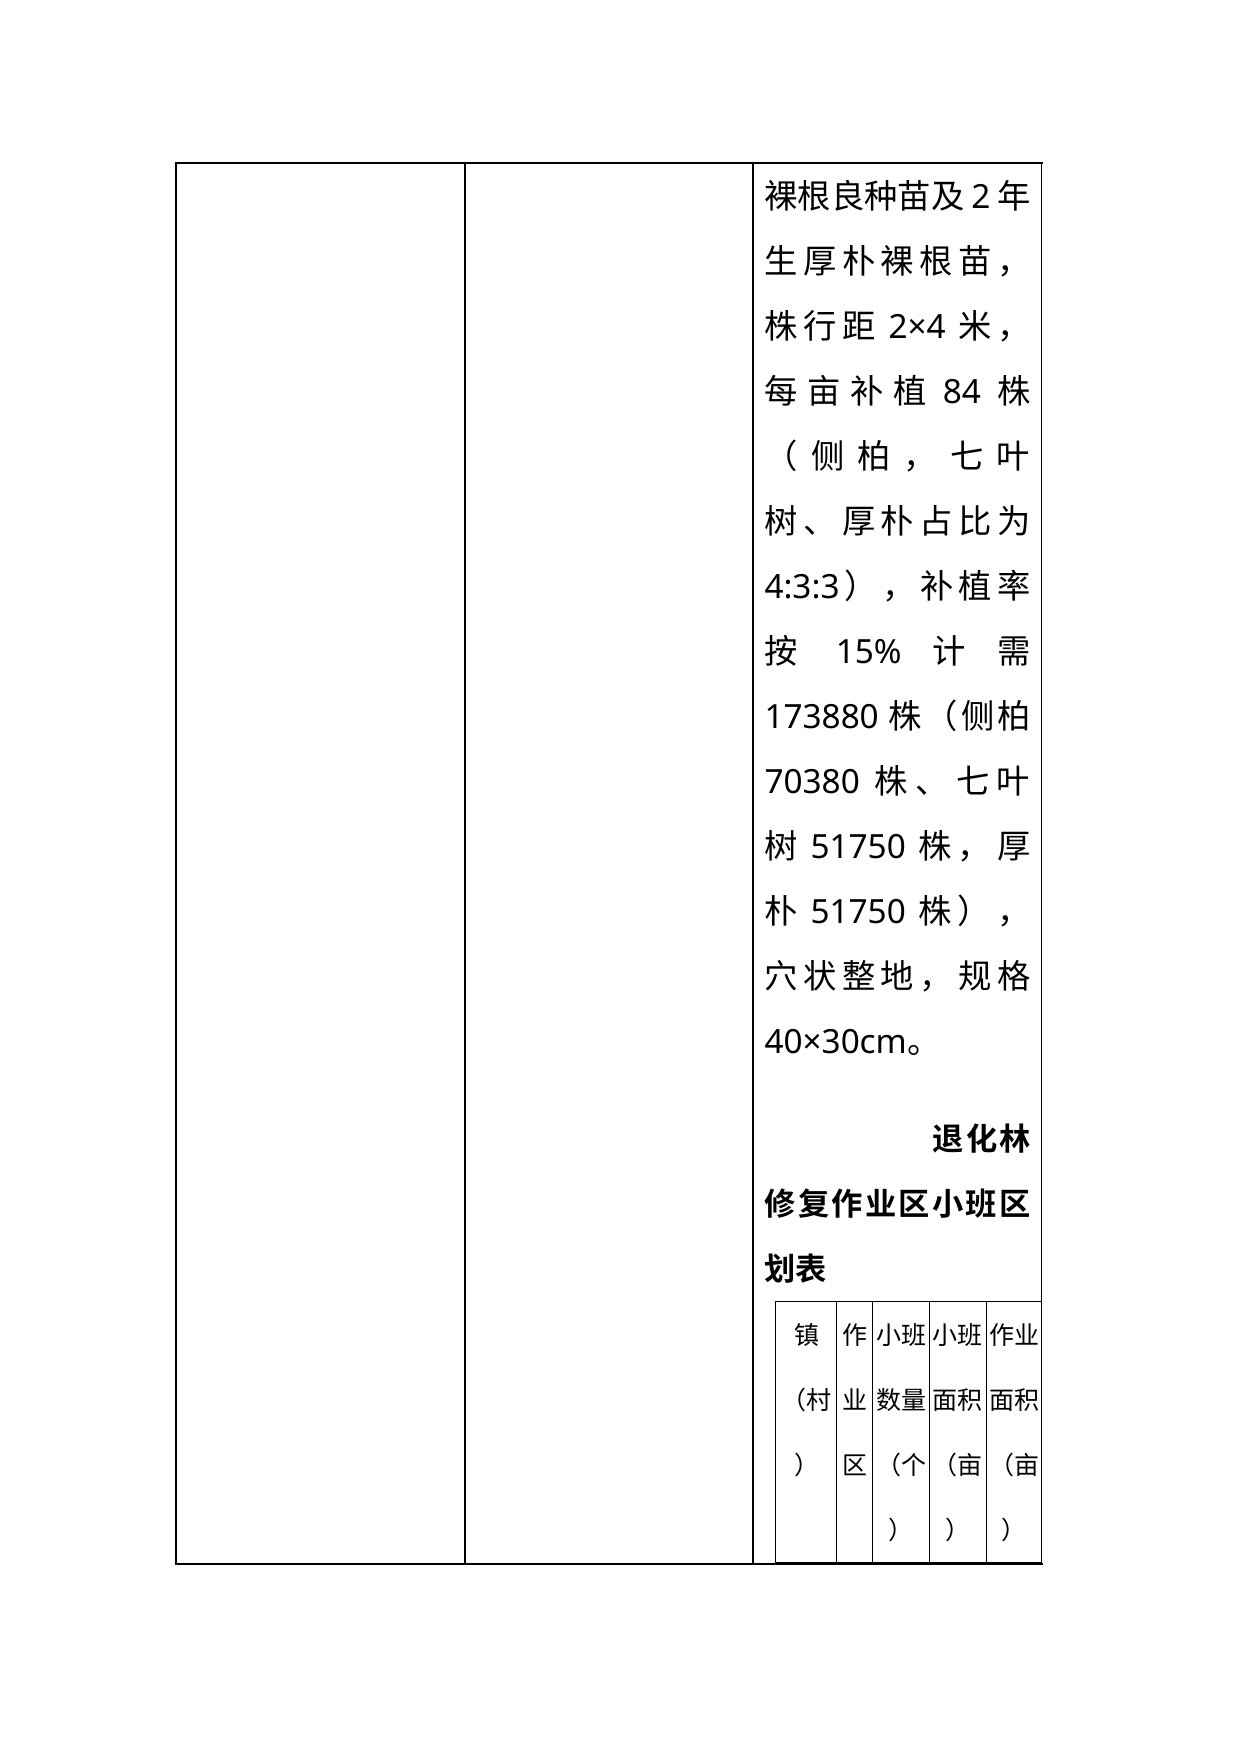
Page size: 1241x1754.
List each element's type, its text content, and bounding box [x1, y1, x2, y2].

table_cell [754, 164, 1041, 1563]
table_cell 1 [177, 164, 464, 1563]
table_cell [466, 164, 752, 1563]
